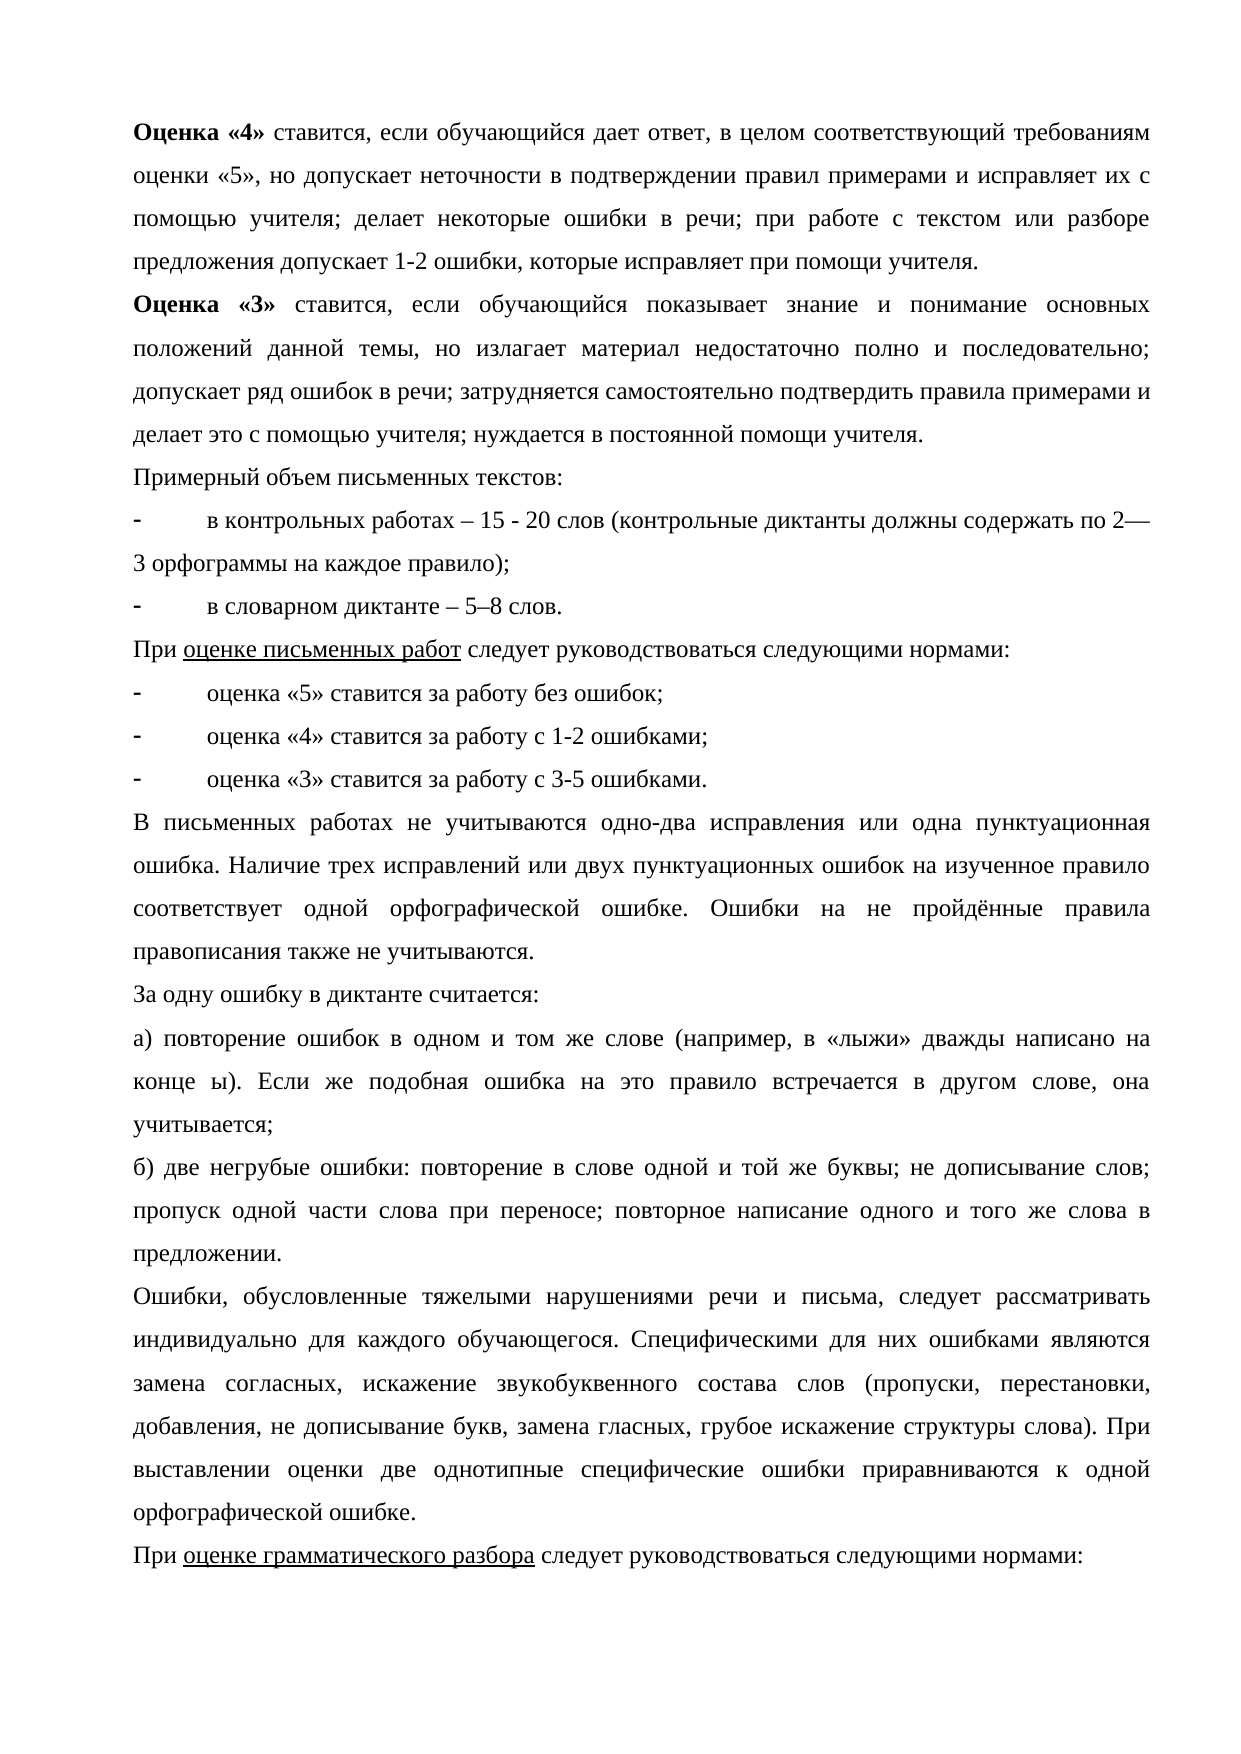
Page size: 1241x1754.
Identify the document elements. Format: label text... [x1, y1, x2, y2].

text При оценке грамматического разбора следует руководствоваться следующими нормами: [133, 1540, 1151, 1569]
text б) две негрубые ошибки: повторение в слове одной и той же буквы; не дописывание слов; пропуск одной части слова при переносе; повторное написание одного и того же слова в предложении. [133, 1152, 1151, 1267]
text а) повторение ошибок в одном и том же слове (например, в «лыжи» дважды написано на конце ы). Если же подобная ошибка на это правило встречается в другом слове, она учитывается; [133, 1023, 1151, 1138]
text Оценка «4» ставится, если обучающийся дает ответ, в целом соответствующий требованиям оценки «5», но допускает неточности в подтверждении правил примерами и исправляет их с помощью учителя; делает некоторые ошибки в речи; при работе с текстом или разборе предложения допускает 1-2 ошибки, которые исправляет при помощи учителя. [133, 117, 1151, 275]
text Ошибки, обусловленные тяжелыми нарушениями речи и письма, следует рассматривать индивидуально для каждого обучающегося. Специфическими для них ошибками являются замена согласных, искажение звукобуквенного состава слов (пропуски, перестановки, добавления, не дописывание букв, замена гласных, грубое искажение структуры слова). При выставлении оценки две однотипные специфические ошибки приравниваются к одной орфографической ошибке. [133, 1281, 1151, 1526]
text Оценка «3» ставится, если обучающийся показывает знание и понимание основных положений данной темы, но излагает материал недостаточно полно и последовательно; допускает ряд ошибок в речи; затрудняется самостоятельно подтвердить правила примерами и делает это с помощью учителя; нуждается в постоянной помощи учителя. [133, 289, 1151, 448]
list в словарном диктанте – 5–8 слов. [133, 591, 1151, 620]
text При оценке письменных работ следует руководствоваться следующими нормами: [133, 634, 1151, 663]
text В письменных работах не учитываются одно-два исправления или одна пунктуационная ошибка. Наличие трех исправлений или двух пунктуационных ошибок на изученное правило соответствует одной орфографической ошибке. Ошибки на не пройдённые правила правописания также не учитываются. [133, 807, 1151, 965]
list оценка «4» ставится за работу с 1-2 ошибками; [133, 721, 1151, 749]
list оценка «5» ставится за работу без ошибок; [133, 678, 1151, 706]
text За одну ошибку в диктанте считается: [133, 979, 1151, 1008]
text Примерный объем письменных текстов: [133, 462, 1151, 491]
list оценка «3» ставится за работу с 3-5 ошибками. [133, 764, 1151, 793]
list в контрольных работах – 15 - 20 слов (контрольные диктанты должны содержать по 2—3 орфограммы на каждое правило); [133, 505, 1151, 577]
